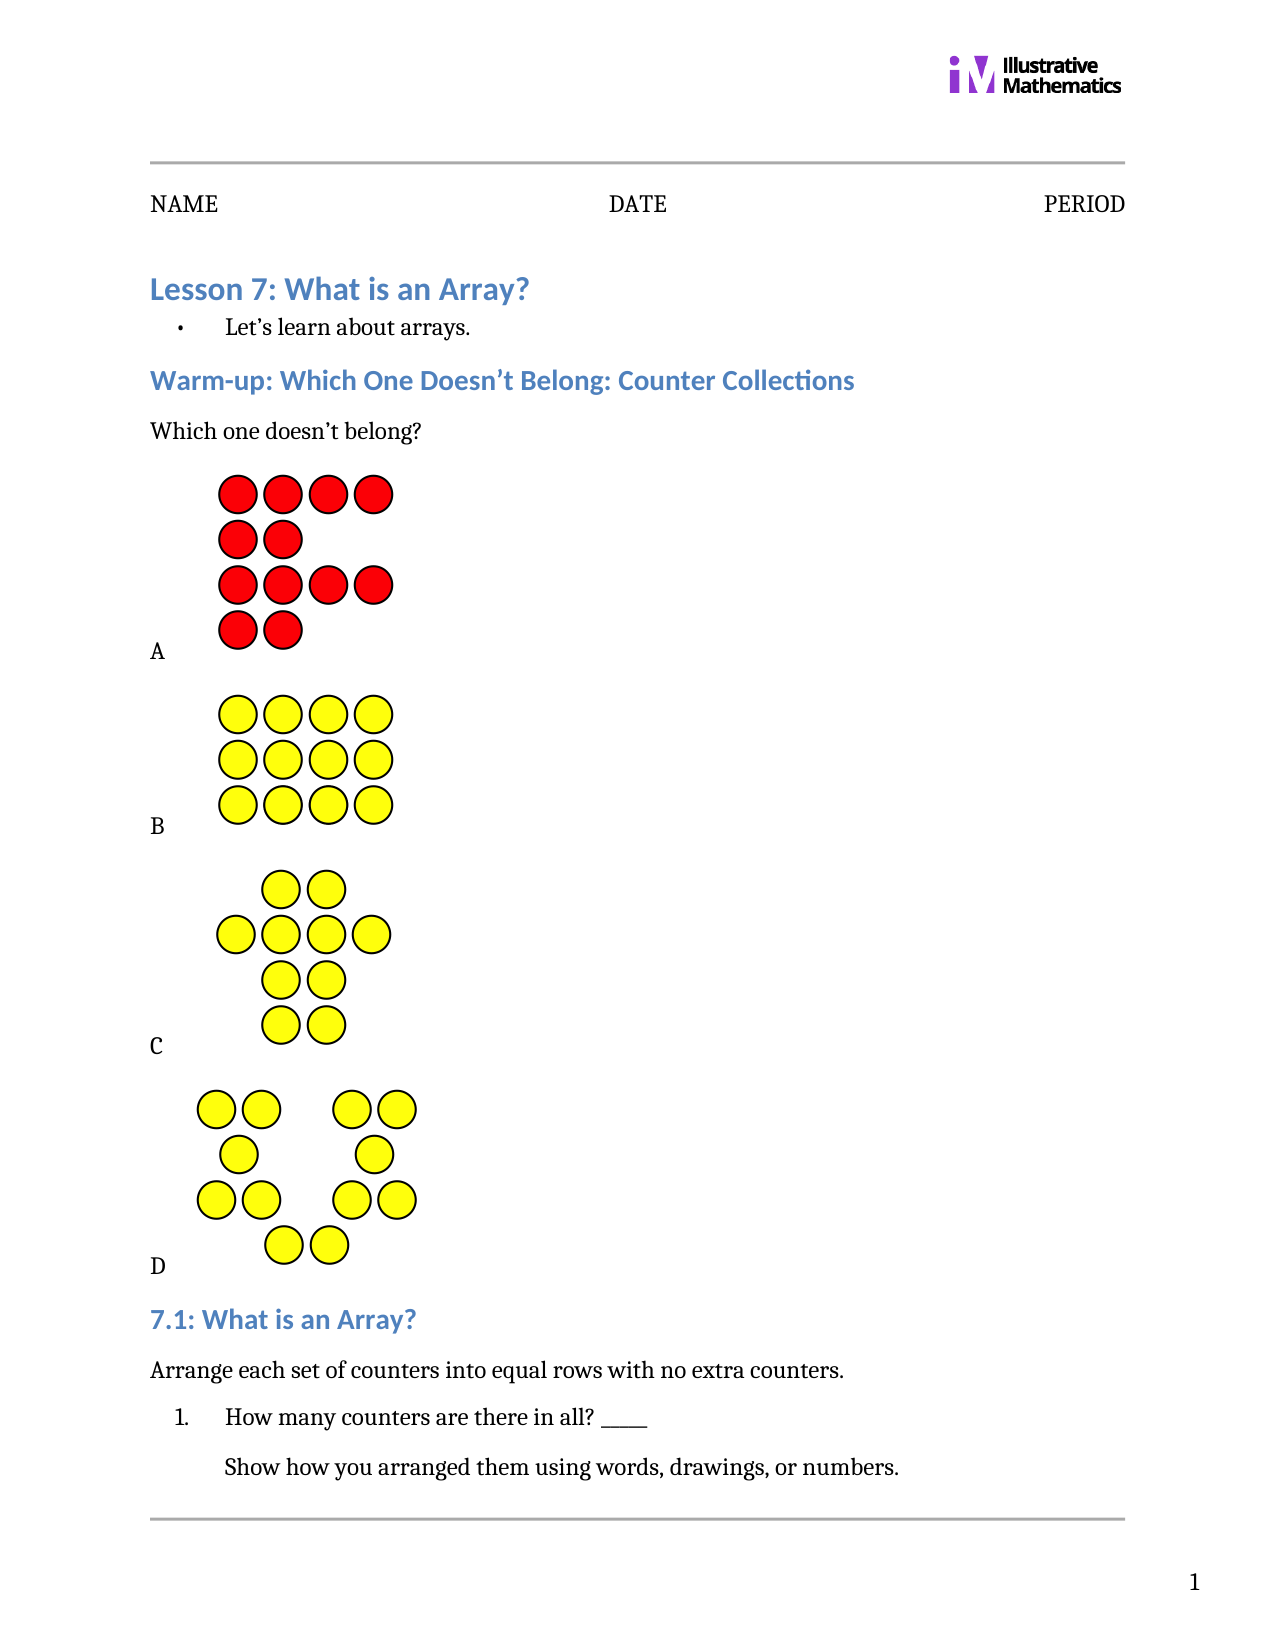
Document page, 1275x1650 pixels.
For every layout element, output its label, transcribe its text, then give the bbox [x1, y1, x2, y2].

text Which one doesn’t belong? [150, 417, 1125, 446]
text B [150, 684, 1125, 841]
text C [150, 859, 1125, 1061]
text A [150, 464, 1125, 666]
subtitle 7.1: What is an Array? [150, 1301, 1125, 1337]
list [175, 1453, 1125, 1482]
picture [184, 1079, 429, 1275]
picture [181, 859, 426, 1055]
picture [949, 55, 1121, 93]
subtitle Lesson 7: What is an Array? [150, 268, 1125, 309]
text Arrange each set of counters into equal rows with no extra counters. [150, 1356, 1125, 1384]
subtitle Warm-up: Which One Doesn’t Belong: Counter Collections [150, 362, 1125, 398]
picture [183, 464, 428, 660]
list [175, 1403, 1125, 1432]
text D [150, 1079, 1125, 1281]
picture [183, 684, 428, 835]
list Let’s learn about arrays. [175, 313, 1125, 342]
